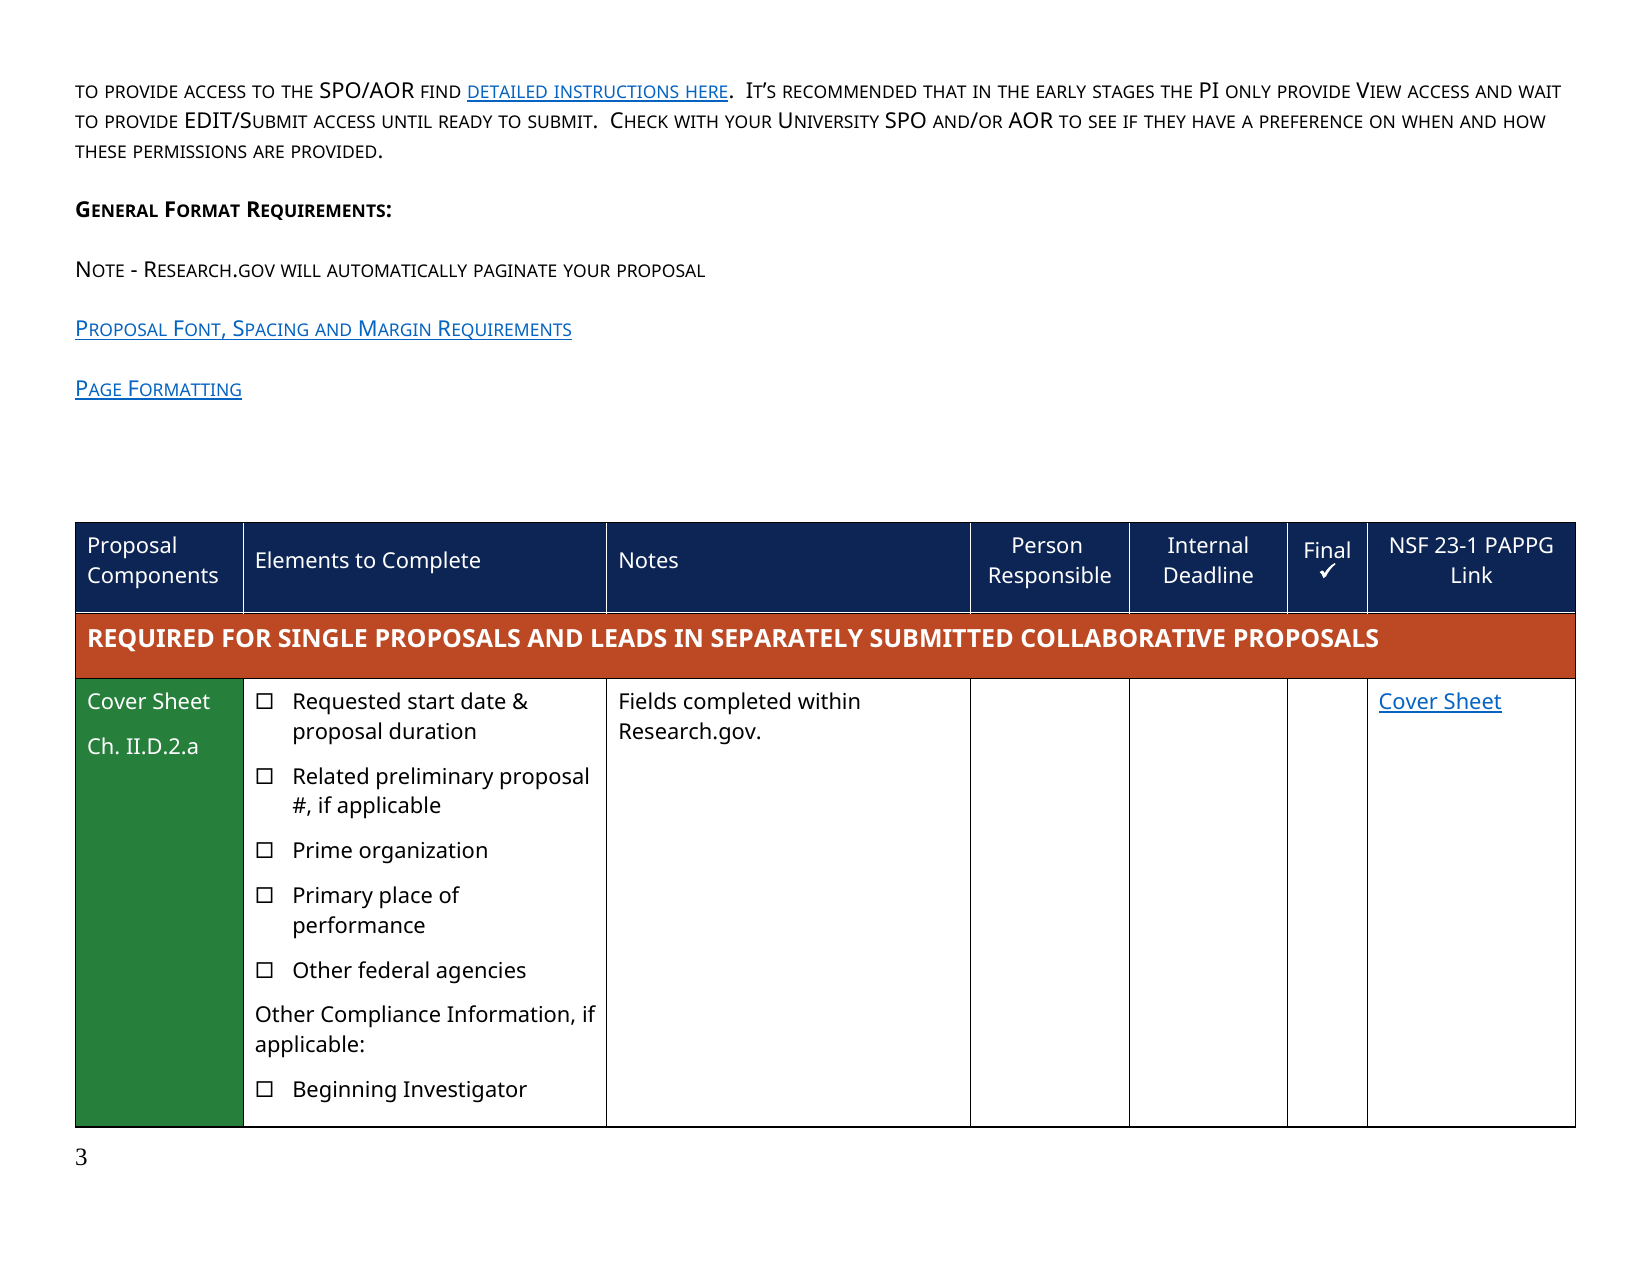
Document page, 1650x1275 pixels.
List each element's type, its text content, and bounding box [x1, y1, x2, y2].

table_cell REQUIRED FOR SINGLE PROPOSALS AND LEADS IN SEPARATELY SUBMITTED COLLABORATIVE PROPOSALS [76, 614, 1575, 678]
table_header Elements to Complete [244, 523, 606, 612]
table_cell Cover Sheet [1368, 679, 1575, 1126]
table_header NSF 23-1 PAPPG Link [1368, 523, 1575, 612]
table_cell [971, 679, 1129, 1126]
table_header Notes [607, 523, 970, 612]
table_header Proposal Components [76, 523, 243, 612]
text Proposal Font, Spacing and Margin Requirements [75, 313, 1575, 343]
table_cell [1130, 679, 1287, 1126]
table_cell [244, 679, 606, 1126]
table_header Internal Deadline [1130, 523, 1287, 612]
text Note - Research.gov will automatically paginate your proposal [75, 254, 1575, 283]
text Page Formatting [75, 373, 1575, 403]
table_cell [1288, 679, 1367, 1126]
text to provide access to the SPO/AOR find detailed instructions here. It’s recommended that in the early stages the PI only provide View access and wait to provide EDIT/Submit access until ready to submit. Check with your University SPO and/or AOR to see if they have a preference on when and how these permissions are provided. [75, 75, 1575, 164]
table_cell Fields completed within Research.gov. [607, 679, 970, 1126]
table_cell Cover Sheet Ch. II.D.2.a [76, 679, 243, 1126]
table_header Final [1288, 523, 1367, 612]
table_header Person Responsible [971, 523, 1129, 612]
text General Format Requirements: [75, 194, 1575, 224]
